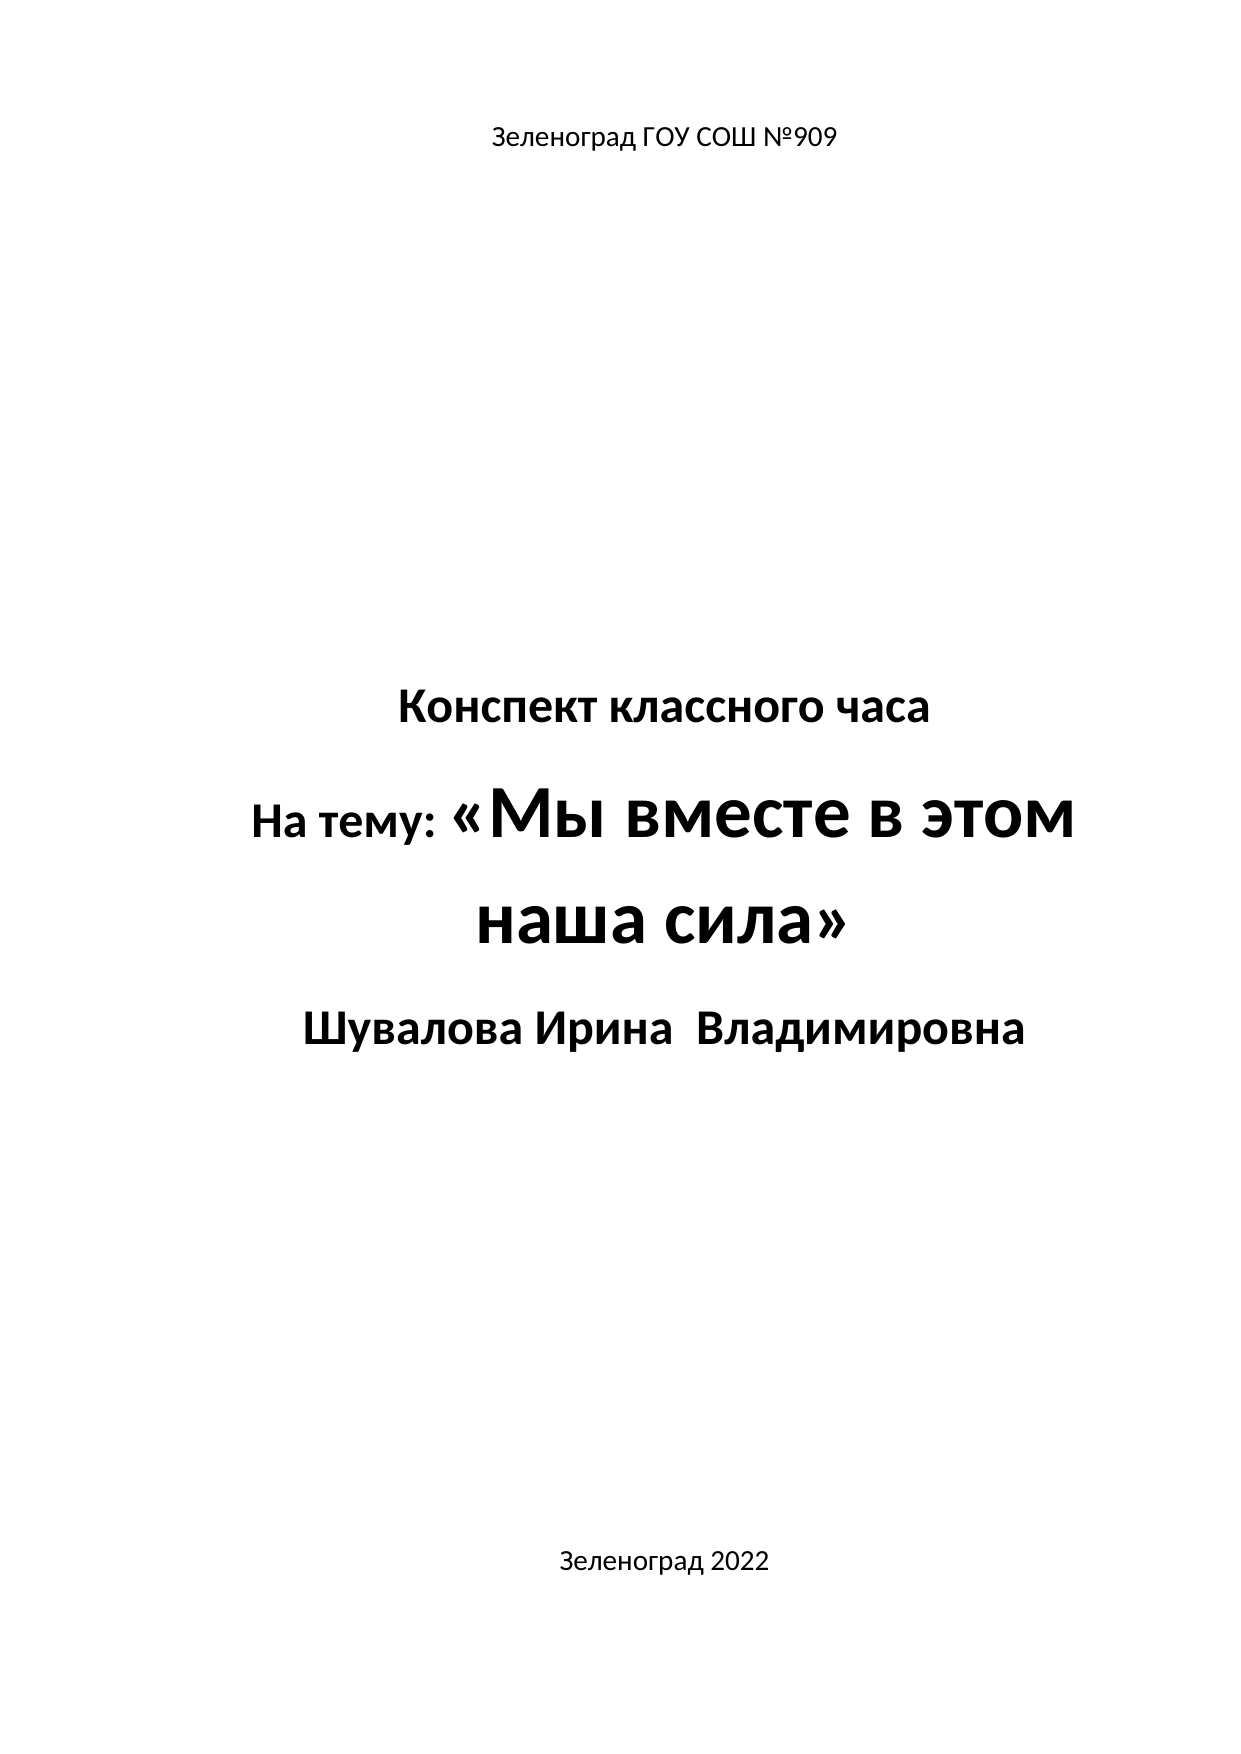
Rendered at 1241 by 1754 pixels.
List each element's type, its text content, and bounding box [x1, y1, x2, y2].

text Шувалова Ирина Владимировна [177, 996, 1152, 1057]
text Конспект классного часа [177, 674, 1152, 735]
text Зеленоград 2022 [177, 1542, 1152, 1577]
text Зеленоград ГОУ СОШ №909 [177, 118, 1152, 154]
text На тему: «Мы вместе в этом наша сила» [177, 765, 1152, 962]
